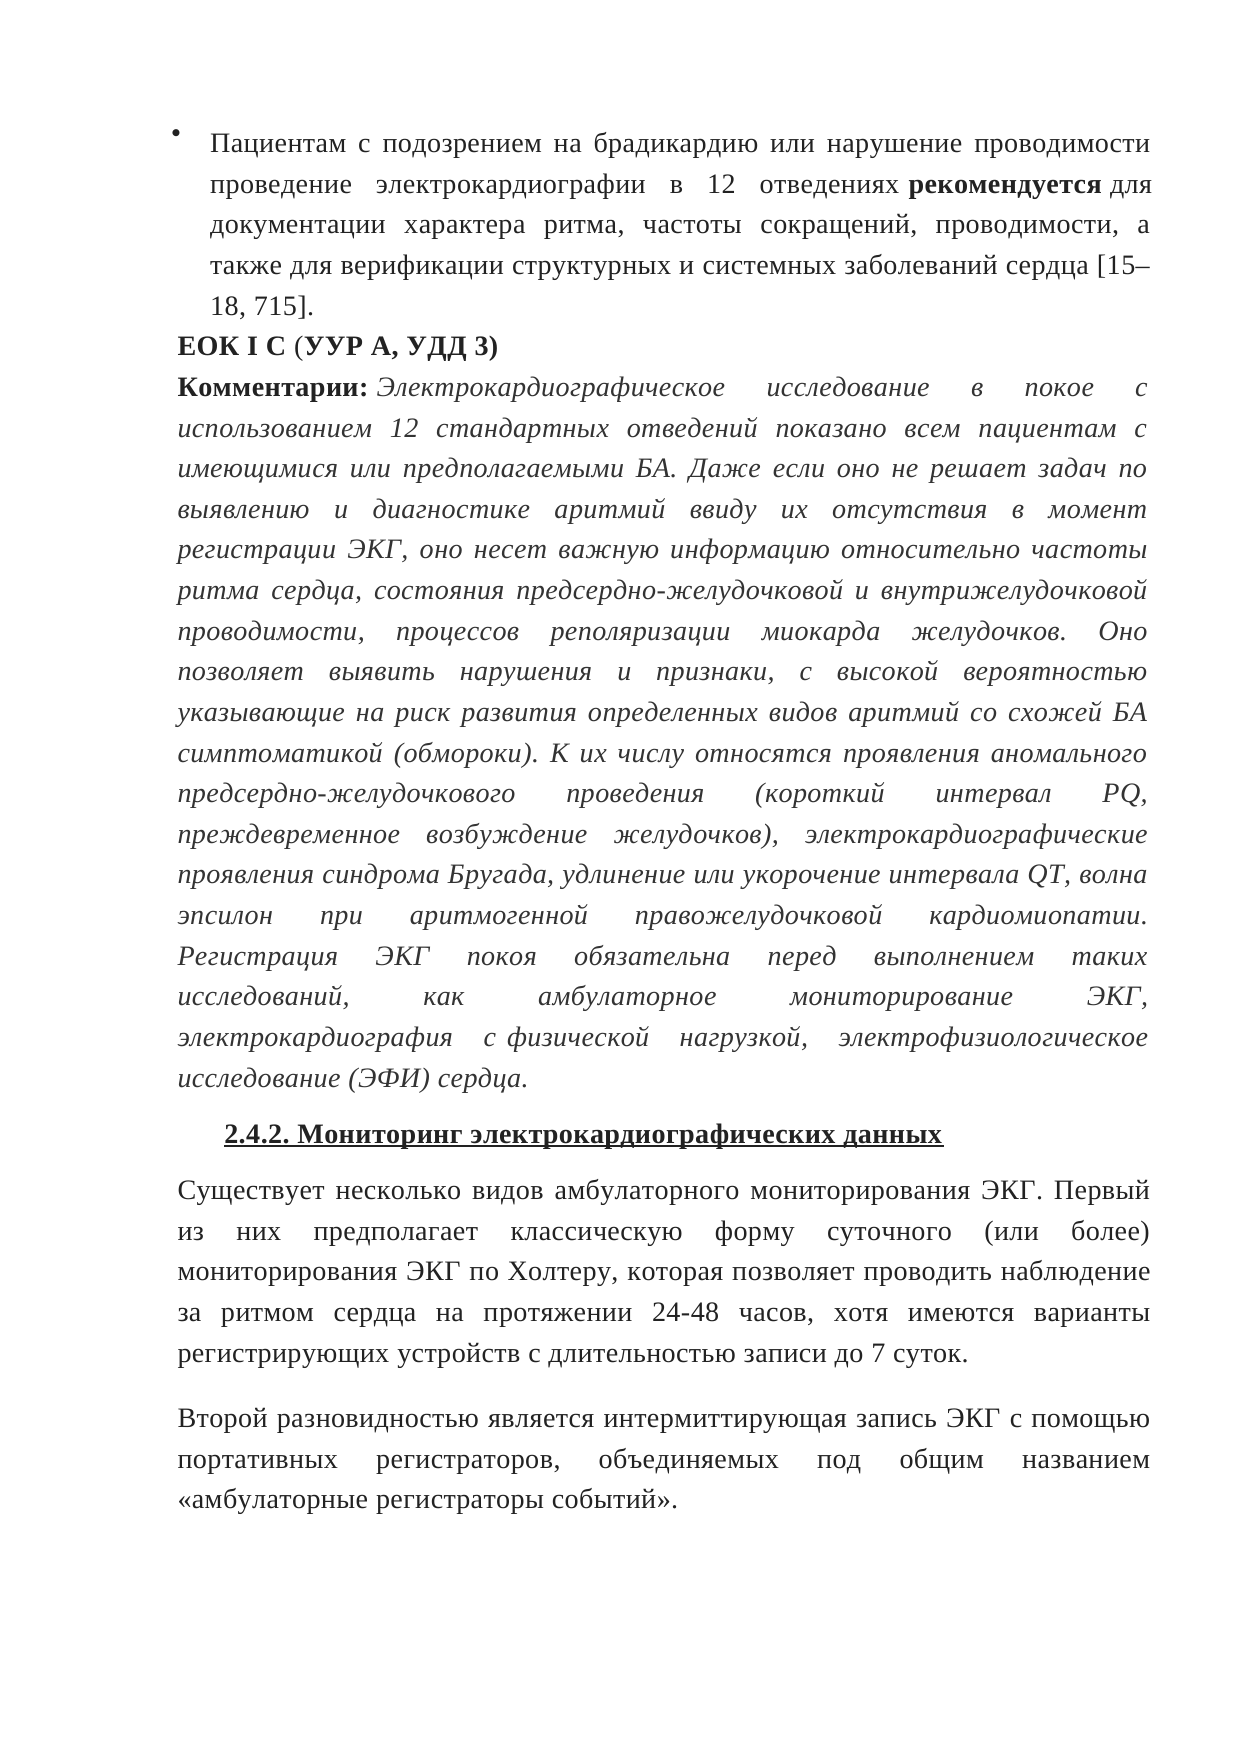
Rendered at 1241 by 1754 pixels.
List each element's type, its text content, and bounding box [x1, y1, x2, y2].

text Существует несколько видов амбулаторного мониторирования ЭКГ. Первый из них предполагает классическую форму суточного (или более) мониторирования ЭКГ по Холтеру, которая позволяет проводить наблюдение за ритмом сердца на протяжении 24-48 часов, хотя имеются варианты регистрирующих устройств с длительностью записи до 7 суток. [177, 1165, 1152, 1368]
text Второй разновидностью является интермиттирующая запись ЭКГ с помощью портативных регистраторов, объединяемых под общим названием «амбулаторные регистраторы событий». [177, 1393, 1152, 1515]
text 2.4.2. Мониторинг электрокардиографических данных [224, 1109, 1105, 1149]
text Комментарии: Электрокардиографическое исследование в покое с использованием 12 стандартных отведений показано всем пациентам с имеющимися или предполагаемыми БА. Даже если оно не решает задач по выявлению и диагностике аритмий ввиду их отсутствия в момент регистрации ЭКГ, оно несет важную информацию относительно частоты ритма сердца, состояния предсердно-желудочковой и внутрижелудочковой проводимости, процессов реполяризации миокарда желудочков. Оно позволяет выявить нарушения и признаки, с высокой вероятностью указывающие на риск развития определенных видов аритмий со схожей БА симптоматикой (обмороки). К их числу относятся проявления аномального предсердно-желудочкового проведения (короткий интервал PQ, преждевременное возбуждение желудочков), электрокардиографические проявления синдрома Бругада, удлинение или укорочение интервала QT, волна эпсилон при аритмогенной правожелудочковой кардиомиопатии. Регистрация ЭКГ покоя обязательна перед выполнением таких исследований, как амбулаторное мониторирование ЭКГ, электрокардиография с физической нагрузкой, электрофизиологическое исследование (ЭФИ) сердца. [177, 362, 1152, 1093]
text ЕОК I C (УУР А, УДД 3) [177, 321, 1152, 362]
list Пациентам с подозрением на брадикардию или нарушение проводимости проведение электрокардиографии в 12 отведениях рекомендуется для документации характера ритма, частоты сокращений, проводимости, а также для верификации структурных и системных заболеваний сердца [15–18, 715]. [172, 118, 1152, 321]
